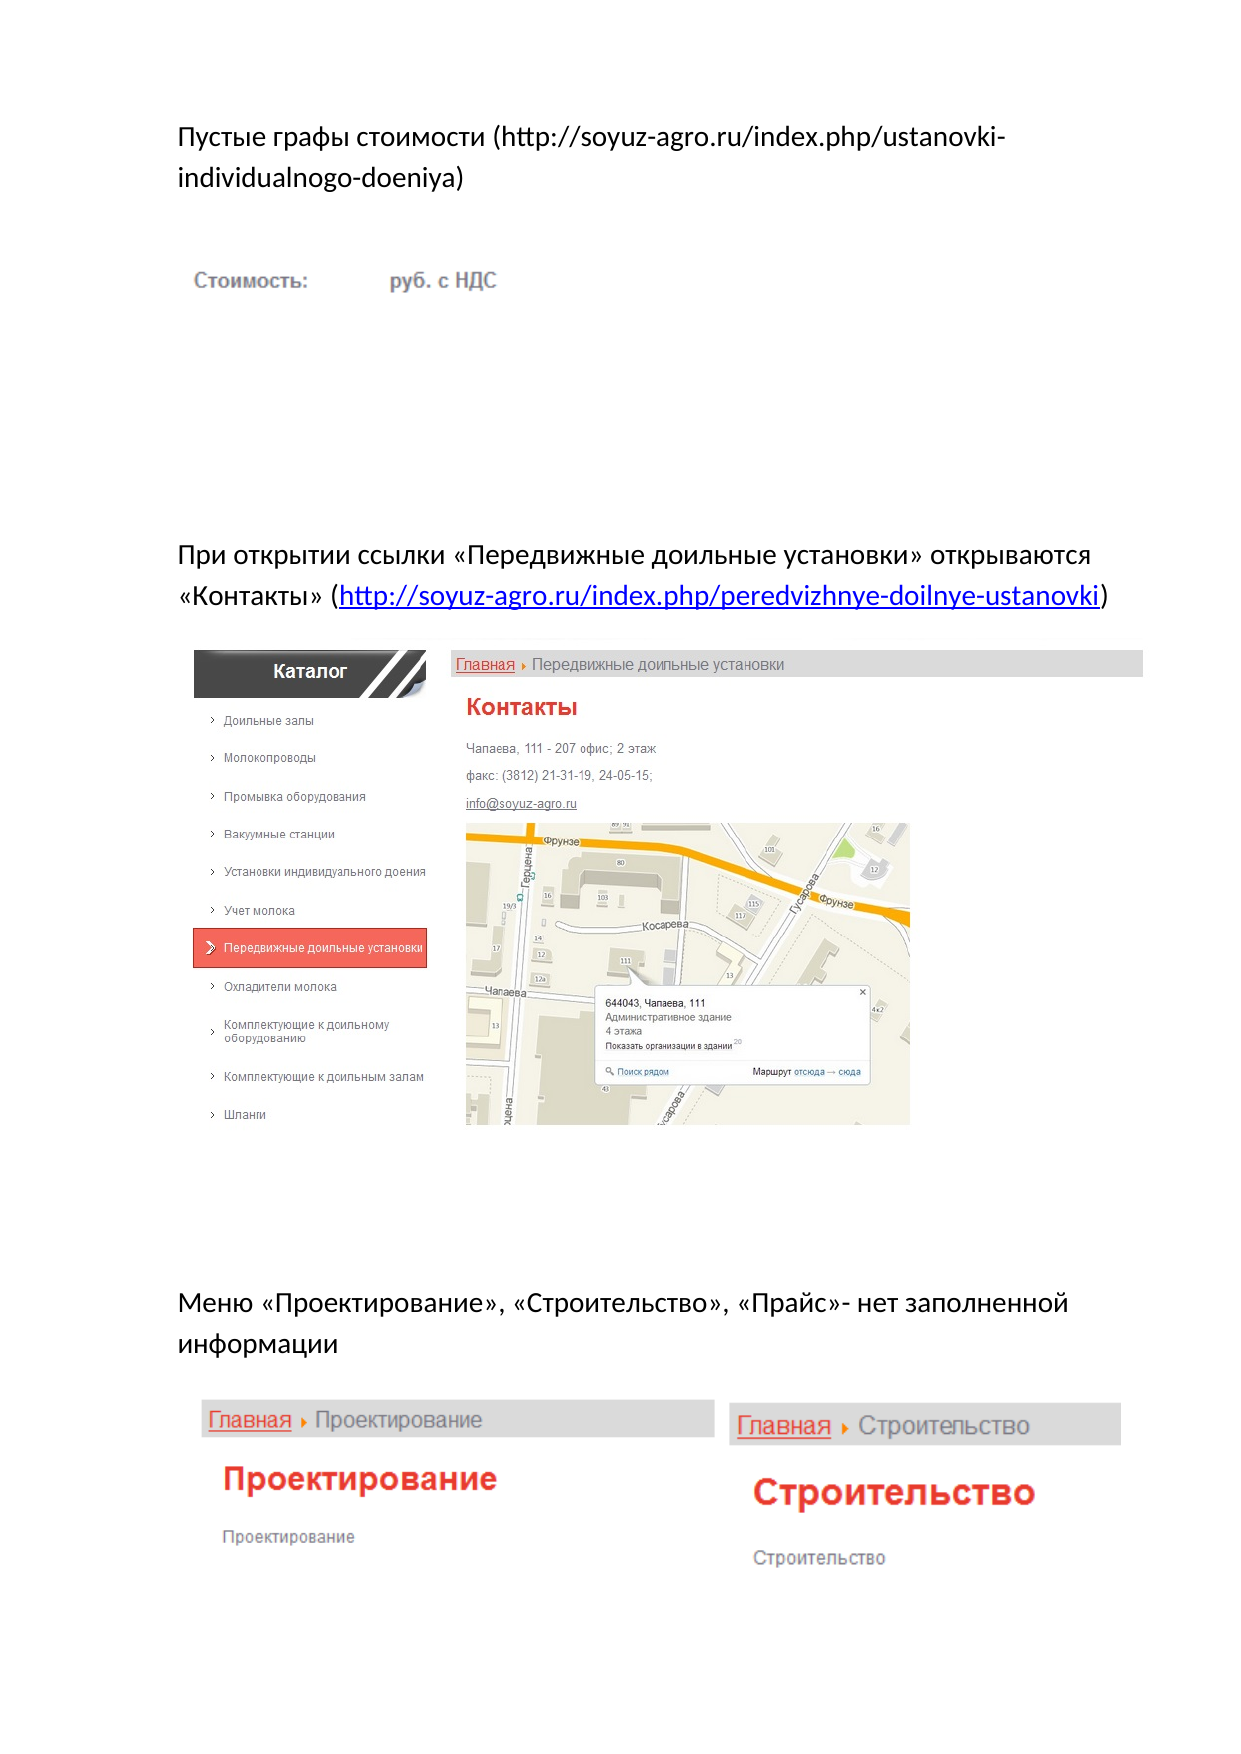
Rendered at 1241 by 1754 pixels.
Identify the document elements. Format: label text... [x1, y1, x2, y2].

picture [177, 1386, 1121, 1593]
text При открытии ссылки «Передвижные доильные установки» открываются «Контакты» (http://soyuz-agro.ru/index.php/peredvizhnye-doilnye-ustanovki) [177, 536, 1152, 612]
text Меню «Проектирование», «Строительство», «Прайс»- нет заполненной информации [177, 1284, 1152, 1361]
picture [177, 220, 521, 326]
text Пустые графы стоимости (http://soyuz-agro.ru/index.php/ustanovki-individualnogo-doeniya) [177, 118, 1152, 195]
picture [177, 638, 1151, 1136]
